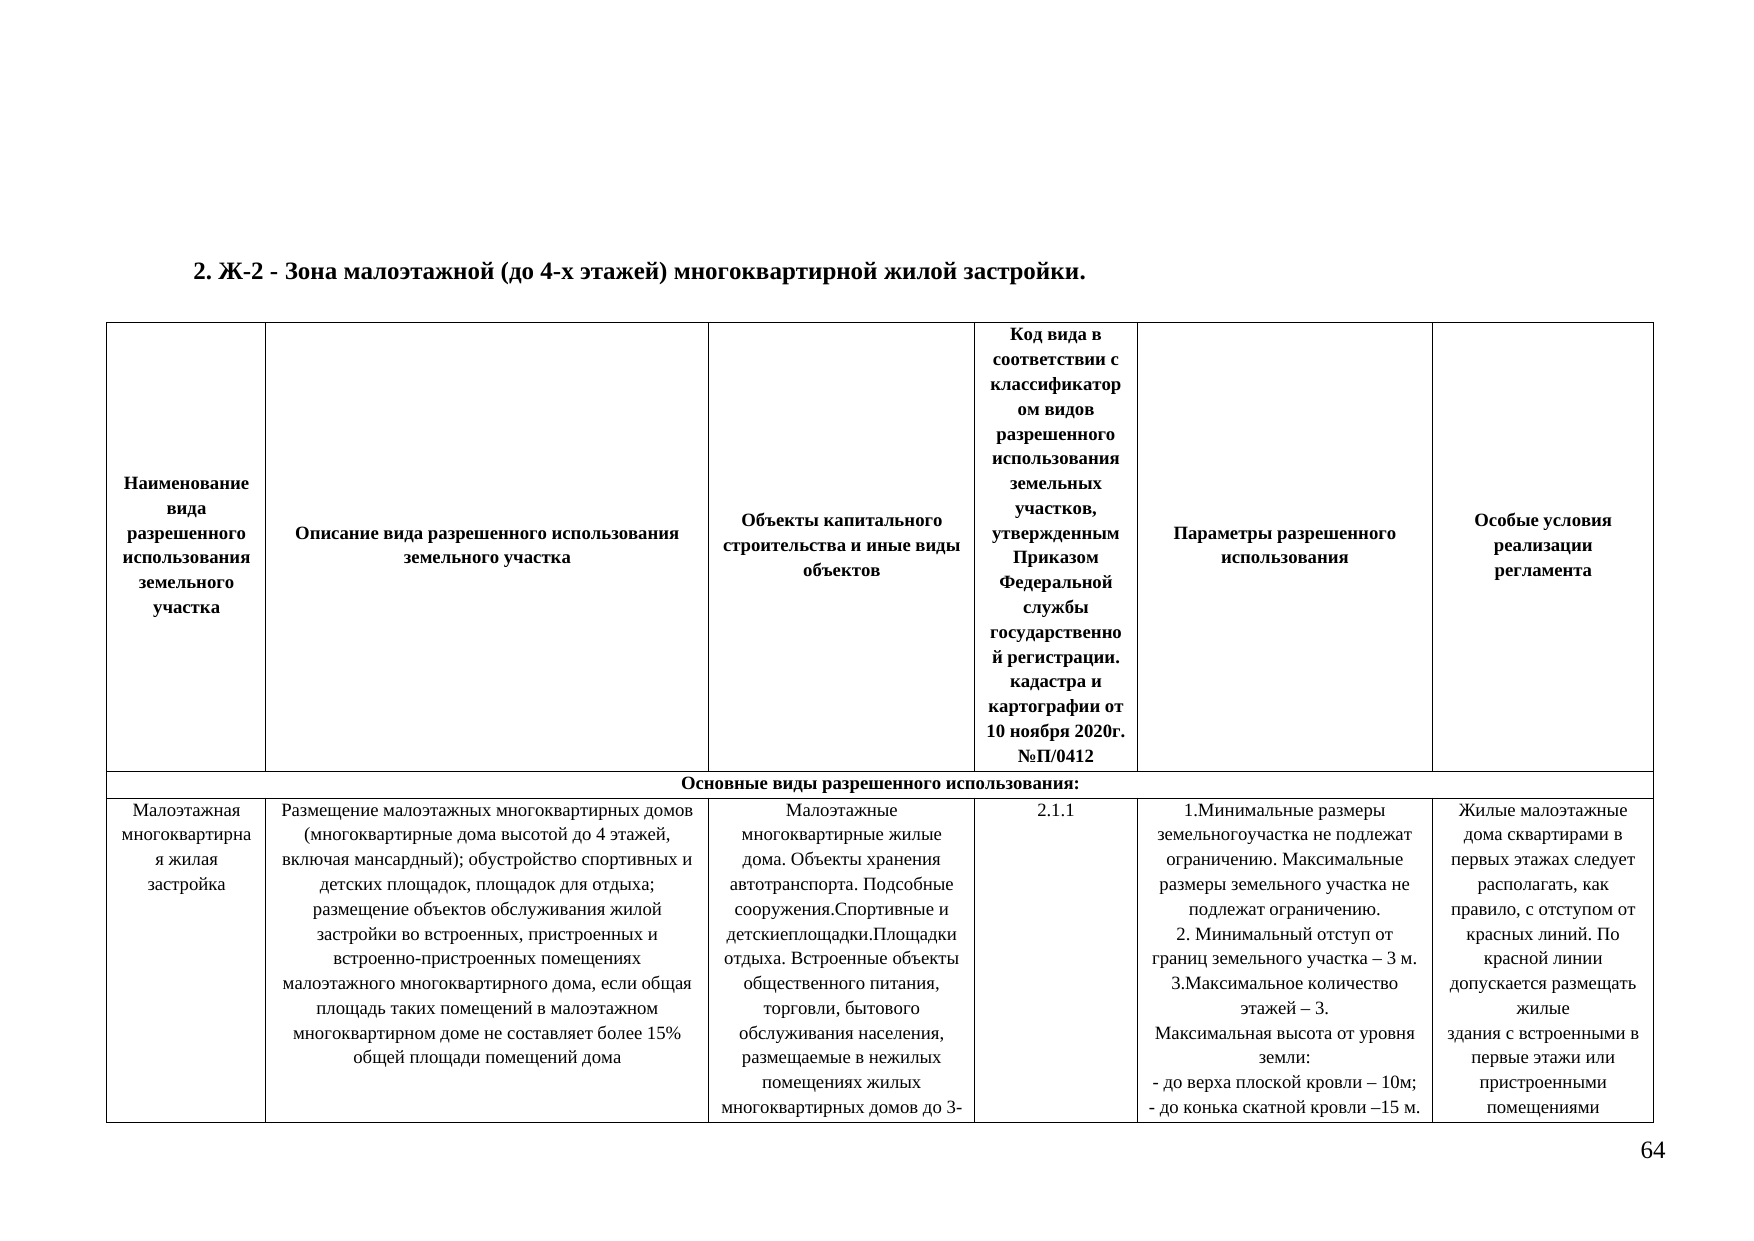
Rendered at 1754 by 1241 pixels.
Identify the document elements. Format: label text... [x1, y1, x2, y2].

table_cell Основные виды разрешенного использования: [107, 772, 1653, 797]
table_cell Малоэтажная многоквартирная жилая застройка [107, 799, 265, 1122]
table_cell 2.1.1 [975, 799, 1137, 1122]
table_header Код вида в соответствии с классификатором видов разрешенного использования земельных участков, утвержденным Приказом Федеральной службы государственной регистрации. кадастра и картографии от 10 ноября 2020г. №П/0412 [975, 323, 1137, 771]
table_header Наименование вида разрешенного использования земельного участка [107, 323, 265, 771]
table_cell Жилые малоэтажные дома сквартирами в первых этажах следует располагать, как правило, с отступом от красных линий. По красной линии допускается размещать жилые здания с встроенными в первые этажи или пристроенными помещениями общественногоназначения, а на жилых улицахв условиях реконструкциисложившейся застройки - и жилые здания с квартирами в первых этажах. Субъекты землепользования в жилых зонах обязаны содержать придомовые территории в порядке и чистоте, сохранять зеленые насаждения, беречь объектыблагоустройства. Запрещается складирование дров, строительных материалов,мусора и т.п. на придомовыхтерриториях. [1433, 799, 1653, 1122]
subtitle 2. Ж-2 - Зона малоэтажной (до 4-х этажей) многоквартирной жилой застройки. [193, 256, 1665, 285]
table_header Параметры разрешенного использования [1138, 323, 1432, 771]
table_cell Малоэтажные многоквартирные жилые дома. Объекты хранения автотранспорта. Подсобные сооружения.Спортивные и детскиеплощадки.Площадки отдыха. Встроенные объекты общественного питания, торговли, бытового обслуживания населения, размещаемые в нежилых помещениях жилых многоквартирных домов до 3-го этажа. [709, 799, 974, 1122]
table_header Особые условия реализации регламента [1433, 323, 1653, 771]
table_header Объекты капитального строительства и иные виды объектов [709, 323, 974, 771]
table_cell Размещение малоэтажных многоквартирных домов (многоквартирные дома высотой до 4 этажей, включая мансардный); обустройство спортивных и детских площадок, площадок для отдыха; размещение объектов обслуживания жилой застройки во встроенных, пристроенных и встроенно-пристроенных помещениях малоэтажного многоквартирного дома, если общая площадь таких помещений в малоэтажном многоквартирном доме не составляет более 15% общей площади помещений дома [266, 799, 708, 1122]
table_cell 1.Минимальные размеры земельногоучастка не подлежат ограничению. Максимальные размеры земельного участка не подлежат ограничению. 2. Минимальный отступ от границ земельного участка – 3 м. 3.Максимальное количество этажей – 3. Максимальная высота от уровня земли: - до верха плоской кровли – 10м; - до конька скатной кровли –15 м. 4. Максимальный процент застройкине устанавливается. Иные параметры: Минимальный процент озеленения –20%, при новом строительстве. Ограждения с целью минимального затенения территории соседних земельных участков должны быть сетчатые или решетчатые высотой не более 1,8 м. Придомовые площадки: - для игр детей дошкольного и младшего возраста расстояние от площадок доокон - 12 м. - для отдыха взрослого населения расстояние от площадок до окон - 10 м. - для занятий физкультурой расстояниеот площадок до окон - не менее 10 м [1138, 799, 1432, 1122]
table_header Описание вида разрешенного использования земельного участка [266, 323, 708, 771]
